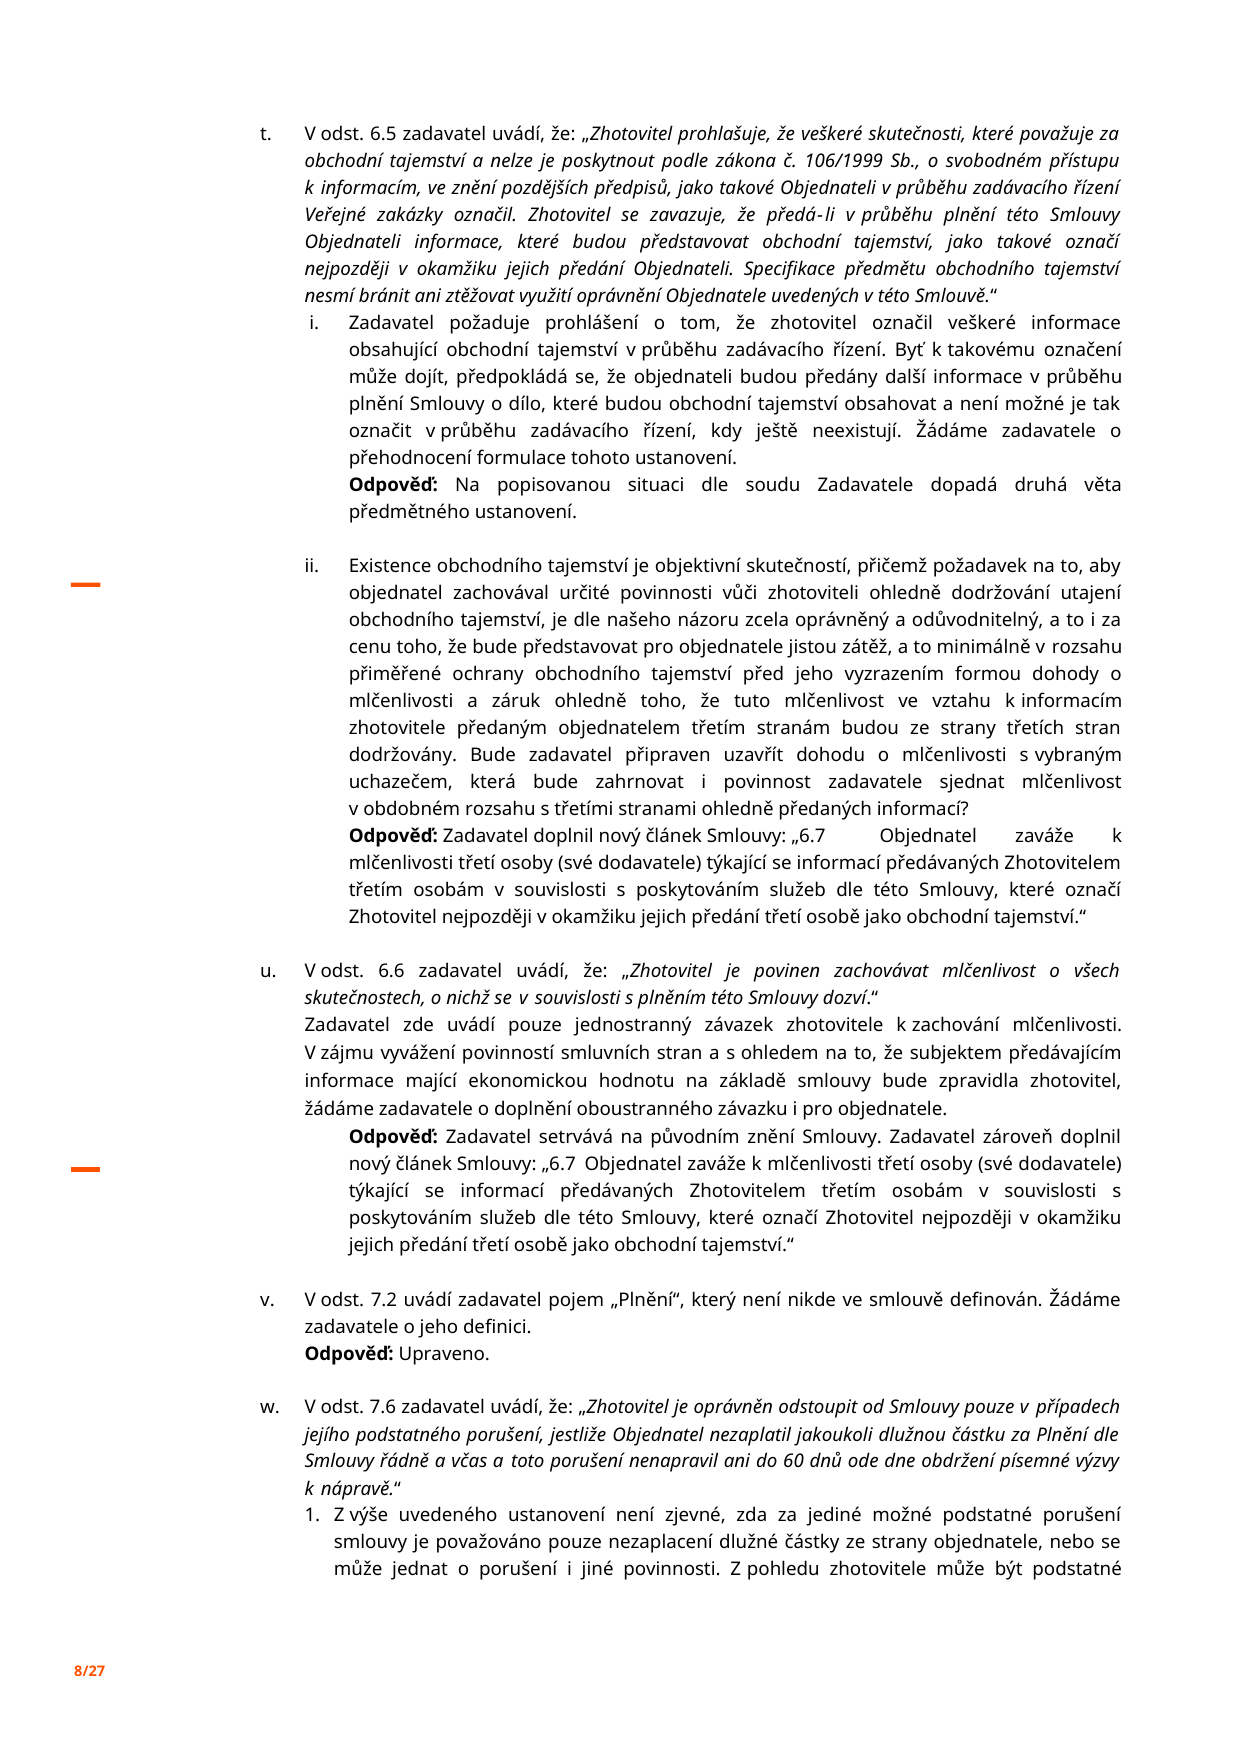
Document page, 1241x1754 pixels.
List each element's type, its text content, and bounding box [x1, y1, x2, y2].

list Odpověď: Zadavatel doplnil nový článek Smlouvy: „6.7 Objednatel zaváže k mlčenlivosti třetí osoby (své dodavatele) týkající se informací předávaných Zhotovitelem třetím osobám v souvislosti s poskytováním služeb dle této Smlouvy, které označí Zhotovitel nejpozději v okamžiku jejich předání třetí osobě jako obchodní tajemství.“ [348, 822, 1122, 928]
list Odpověď: Upraveno. [304, 1340, 1122, 1365]
list Zadavatel požaduje prohlášení o tom, že zhotovitel označil veškeré informace obsahující obchodní tajemství v průběhu zadávacího řízení. Byť k takovému označení může dojít, předpokládá se, že objednateli budou předány další informace v průběhu plnění Smlouvy o dílo, které budou obchodní tajemství obsahovat a není možné je tak označit v průběhu zadávacího řízení, kdy ještě neexistují. Žádáme zadavatele o přehodnocení formulace tohoto ustanovení. [319, 309, 1122, 470]
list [304, 1502, 1122, 1581]
list V odst. 6.5 zadavatel uvádí, že: „Zhotovitel prohlašuje, že veškeré skutečnosti, které považuje za obchodní tajemství a nelze je poskytnout podle zákona č. 106/1999 Sb., o svobodném přístupu k informacím, ve znění pozdějších předpisů, jako takové Objednateli v průběhu zadávacího řízení Veřejné zakázky označil. Zhotovitel se zavazuje, že předá-li v průběhu plnění této Smlouvy Objednateli informace, které budou představovat obchodní tajemství, jako takové označí nejpozději v okamžiku jejich předání Objednateli. Specifikace předmětu obchodního tajemství nesmí bránit ani ztěžovat využití oprávnění Objednatele uvedených v této Smlouvě.“ [260, 121, 1122, 308]
list Zadavatel zde uvádí pouze jednostranný závazek zhotovitele k zachování mlčenlivosti. V zájmu vyvážení povinností smluvních stran a s ohledem na to, že subjektem předávajícím informace mající ekonomickou hodnotu na základě smlouvy bude zpravidla zhotovitel, žádáme zadavatele o doplnění oboustranného závazku i pro objednatele. [304, 1011, 1122, 1121]
list Odpověď: Zadavatel setrvává na původním znění Smlouvy. Zadavatel zároveň doplnil nový článek Smlouvy: „6.7 Objednatel zaváže k mlčenlivosti třetí osoby (své dodavatele) týkající se informací předávaných Zhotovitelem třetím osobám v souvislosti s poskytováním služeb dle této Smlouvy, které označí Zhotovitel nejpozději v okamžiku jejich předání třetí osobě jako obchodní tajemství.“ [348, 1123, 1122, 1256]
list Odpověď: Na popisovanou situaci dle soudu Zadavatele dopadá druhá věta předmětného ustanovení. [348, 471, 1122, 524]
list V odst. 7.6 zadavatel uvádí, že: „Zhotovitel je oprávněn odstoupit od Smlouvy pouze v případech jejího podstatného porušení, jestliže Objednatel nezaplatil jakoukoli dlužnou částku za Plnění dle Smlouvy řádně a včas a toto porušení nenapravil ani do 60 dnů ode dne obdržení písemné výzvy k nápravě.“ [260, 1394, 1122, 1500]
list V odst. 7.2 uvádí zadavatel pojem „Plnění“, který není nikde ve smlouvě definován. Žádáme zadavatele o jeho definici. [260, 1286, 1122, 1338]
list Existence obchodního tajemství je objektivní skutečností, přičemž požadavek na to, aby objednatel zachovával určité povinnosti vůči zhotoviteli ohledně dodržování utajení obchodního tajemství, je dle našeho názoru zcela oprávněný a odůvodnitelný, a to i za cenu toho, že bude představovat pro objednatele jistou zátěž, a to minimálně v rozsahu přiměřené ochrany obchodního tajemství před jeho vyzrazením formou dohody o mlčenlivosti a záruk ohledně toho, že tuto mlčenlivost ve vztahu k informacím zhotovitele předaným objednatelem třetím stranám budou ze strany třetích stran dodržovány. Bude zadavatel připraven uzavřít dohodu o mlčenlivosti s vybraným uchazečem, která bude zahrnovat i povinnost zadavatele sjednat mlčenlivost v obdobném rozsahu s třetími stranami ohledně předaných informací? [319, 552, 1122, 821]
list V odst. 6.6 zadavatel uvádí, že: „Zhotovitel je povinen zachovávat mlčenlivost o všech skutečnostech, o nichž se v souvislosti s plněním této Smlouvy dozví.“ [260, 957, 1122, 1009]
